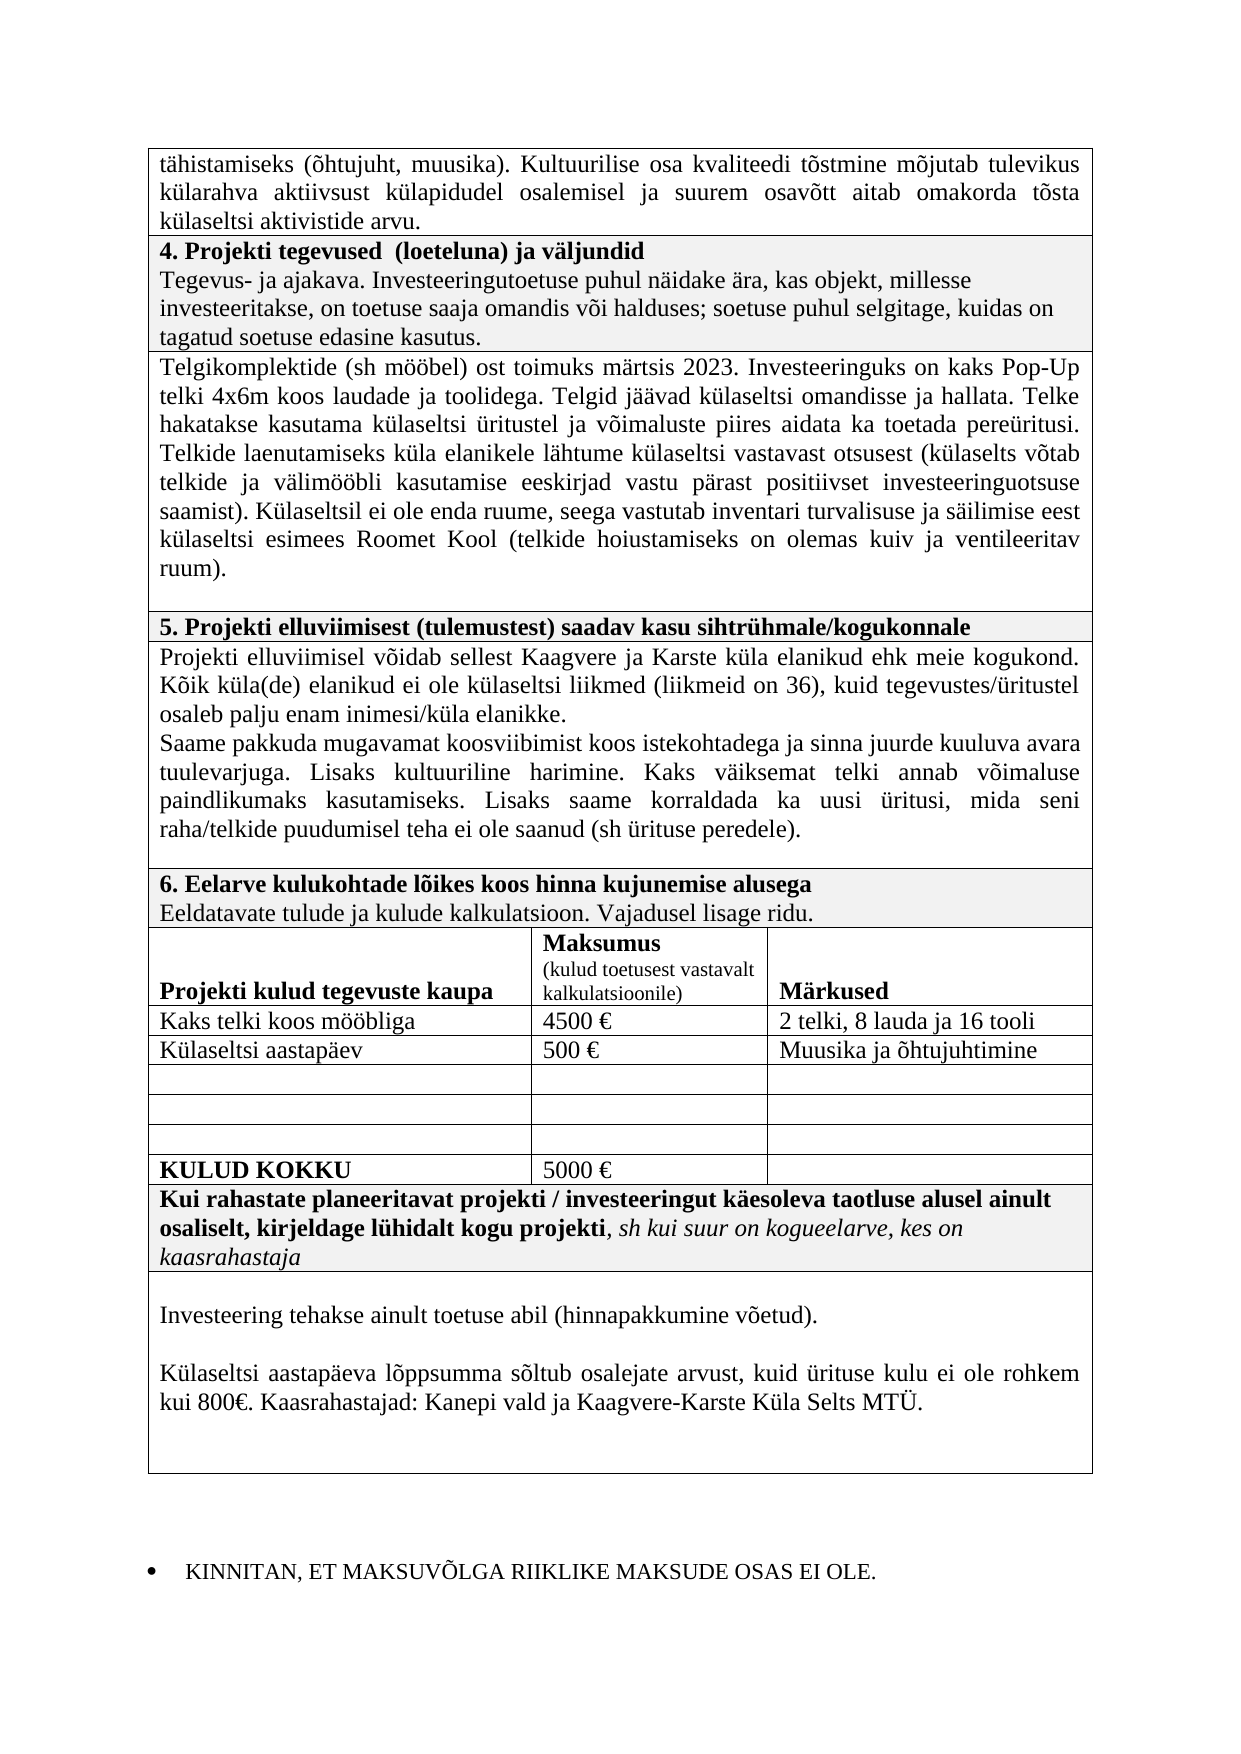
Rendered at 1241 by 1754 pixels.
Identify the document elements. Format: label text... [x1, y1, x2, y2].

table_cell [149, 1125, 531, 1154]
table_cell Investeering tehakse ainult toetuse abil (hinnapakkumine võetud). Külaseltsi aastapäeva lõppsumma sõltub osalejate arvust, kuid ürituse kulu ei ole rohkem kui 800€. Kaasrahastajad: Kanepi vald ja Kaagvere-Karste Küla Selts MTÜ. [149, 1272, 1092, 1473]
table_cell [149, 149, 1092, 235]
table_cell Märkused [768, 928, 1092, 1005]
table_cell [768, 1155, 1092, 1183]
table_cell Telgikomplektide (sh mööbel) ost toimuks märtsis 2023. Investeeringuks on kaks Pop-Up telki 4x6m koos laudade ja toolidega. Telgid jäävad külaseltsi omandisse ja hallata. Telke hakatakse kasutama külaseltsi üritustel ja võimaluste piires aidata ka toetada pereüritusi. Telkide laenutamiseks küla elanikele lähtume külaseltsi vastavast otsusest (külaselts võtab telkide ja välimööbli kasutamise eeskirjad vastu pärast positiivset investeeringuotsuse saamist). Külaseltsil ei ole enda ruume, seega vastutab inventari turvalisuse ja säilimise eest külaseltsi esimees Roomet Kool (telkide hoiustamiseks on olemas kuiv ja ventileeritav ruum). [149, 352, 1092, 611]
table_cell [532, 1065, 767, 1094]
table_cell KULUD KOKKU [149, 1155, 531, 1183]
table_cell [768, 1125, 1092, 1154]
table_cell Kui rahastate planeeritavat projekti / investeeringut käesoleva taotluse alusel ainult osaliselt, kirjeldage lühidalt kogu projekti, sh kui suur on kogueelarve, kes on kaasrahastaja [149, 1185, 1092, 1271]
table_cell [149, 1095, 531, 1124]
table_cell [532, 1095, 767, 1124]
table_cell Külaseltsi aastapäev [149, 1036, 531, 1064]
table_cell [768, 1095, 1092, 1124]
table_cell [768, 1065, 1092, 1094]
table_cell Projekti kulud tegevuste kaupa [149, 928, 531, 1005]
table_cell [532, 1125, 767, 1154]
table_cell 4500 € [532, 1006, 767, 1034]
table_cell 2 telki, 8 lauda ja 16 tooli [768, 1006, 1092, 1034]
table_cell 6. Eelarve kulukohtade lõikes koos hinna kujunemise alusega Eeldatavate tulude ja kulude kalkulatsioon. Vajadusel lisage ridu. [149, 869, 1092, 927]
table_cell 500 € [532, 1036, 767, 1064]
table_cell Muusika ja õhtujuhtimine [768, 1036, 1092, 1064]
table_cell Kaks telki koos mööbliga [149, 1006, 531, 1034]
table_cell 4. Projekti tegevused (loeteluna) ja väljundid Tegevus- ja ajakava. Investeeringutoetuse puhul näidake ära, kas objekt, millesse investeeritakse, on toetuse saaja omandis või halduses; soetuse puhul selgitage, kuidas on tagatud soetuse edasine kasutus. [149, 236, 1092, 351]
table_cell Maksumus (kulud toetusest vastavalt kalkulatsioonile) [532, 928, 767, 1005]
list KINNITAN, ET MAKSUVÕLGA RIIKLIKE MAKSUDE OSAS EI OLE. [148, 1558, 1093, 1584]
table_cell 5. Projekti elluviimisest (tulemustest) saadav kasu sihtrühmale/kogukonnale [149, 612, 1092, 641]
table_cell [149, 1065, 531, 1094]
table_cell 5000 € [532, 1155, 767, 1183]
table_cell Projekti elluviimisel võidab sellest Kaagvere ja Karste küla elanikud ehk meie kogukond. Kõik küla(de) elanikud ei ole külaseltsi liikmed (liikmeid on 36), kuid tegevustes/üritustel osaleb palju enam inimesi/küla elanikke. Saame pakkuda mugavamat koosviibimist koos istekohtadega ja sinna juurde kuuluva avara tuulevarjuga. Lisaks kultuuriline harimine. Kaks väiksemat telki annab võimaluse paindlikumaks kasutamiseks. Lisaks saame korraldada ka uusi üritusi, mida seni raha/telkide puudumisel teha ei ole saanud (sh ürituse peredele). [149, 642, 1092, 868]
